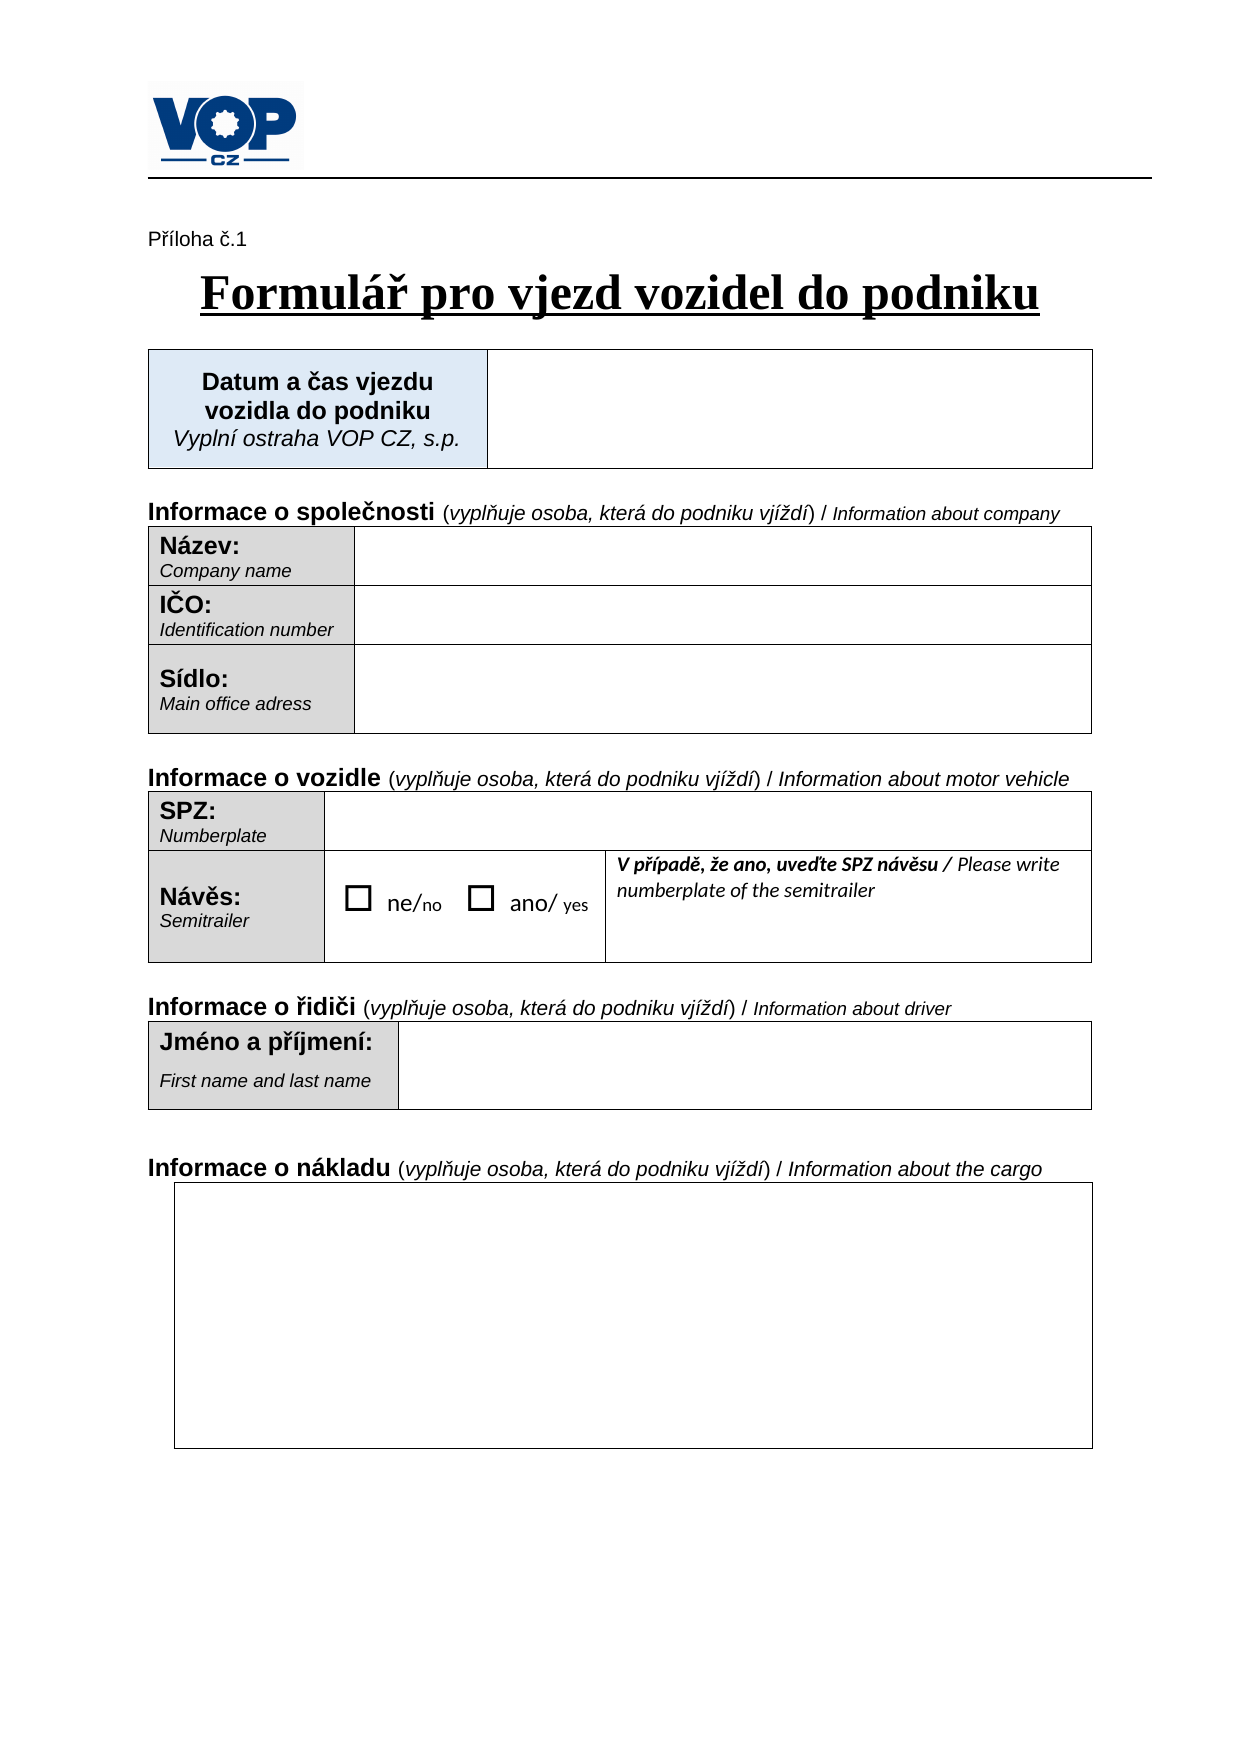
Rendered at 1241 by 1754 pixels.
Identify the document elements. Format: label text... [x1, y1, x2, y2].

table_cell [355, 586, 1091, 644]
table_header Název: Company name [149, 527, 354, 585]
table_cell [355, 645, 1091, 733]
table_header Jméno a příjmení: First name and last name [149, 1022, 398, 1109]
table_cell V případě, že ano, uveďte SPZ návěsu / Please write numberplate of the semitrailer [606, 851, 1091, 962]
text Informace o vozidle (vyplňuje osoba, která do podniku vjíždí) / Information about motor vehicle [148, 734, 1093, 791]
text Příloha č.1 [148, 227, 915, 251]
text Informace o společnosti (vyplňuje osoba, která do podniku vjíždí) / Information about company [148, 497, 1093, 526]
table_cell Návěs: Semitrailer [149, 851, 324, 962]
table_header [325, 792, 1091, 850]
table_header [488, 350, 1092, 467]
title Formulář pro vjezd vozidel do podniku [148, 263, 1093, 321]
table_header [175, 1183, 1092, 1448]
table_header [355, 527, 1091, 585]
text Informace o řidiči (vyplňuje osoba, která do podniku vjíždí) / Information about driver [148, 992, 1093, 1021]
table_header [399, 1022, 1091, 1109]
picture [147, 81, 304, 170]
table_cell □ ne/no □ ano/ yes [325, 851, 605, 962]
table_cell Sídlo: Main office adress [149, 645, 354, 733]
table_header Datum a čas vjezdu vozidla do podniku Vyplní ostraha VOP CZ, s.p. [149, 350, 487, 467]
table_cell IČO: Identification number [149, 586, 354, 644]
text Informace o nákladu (vyplňuje osoba, která do podniku vjíždí) / Information about the cargo [148, 1153, 1093, 1182]
table_header SPZ: Numberplate [149, 792, 324, 850]
